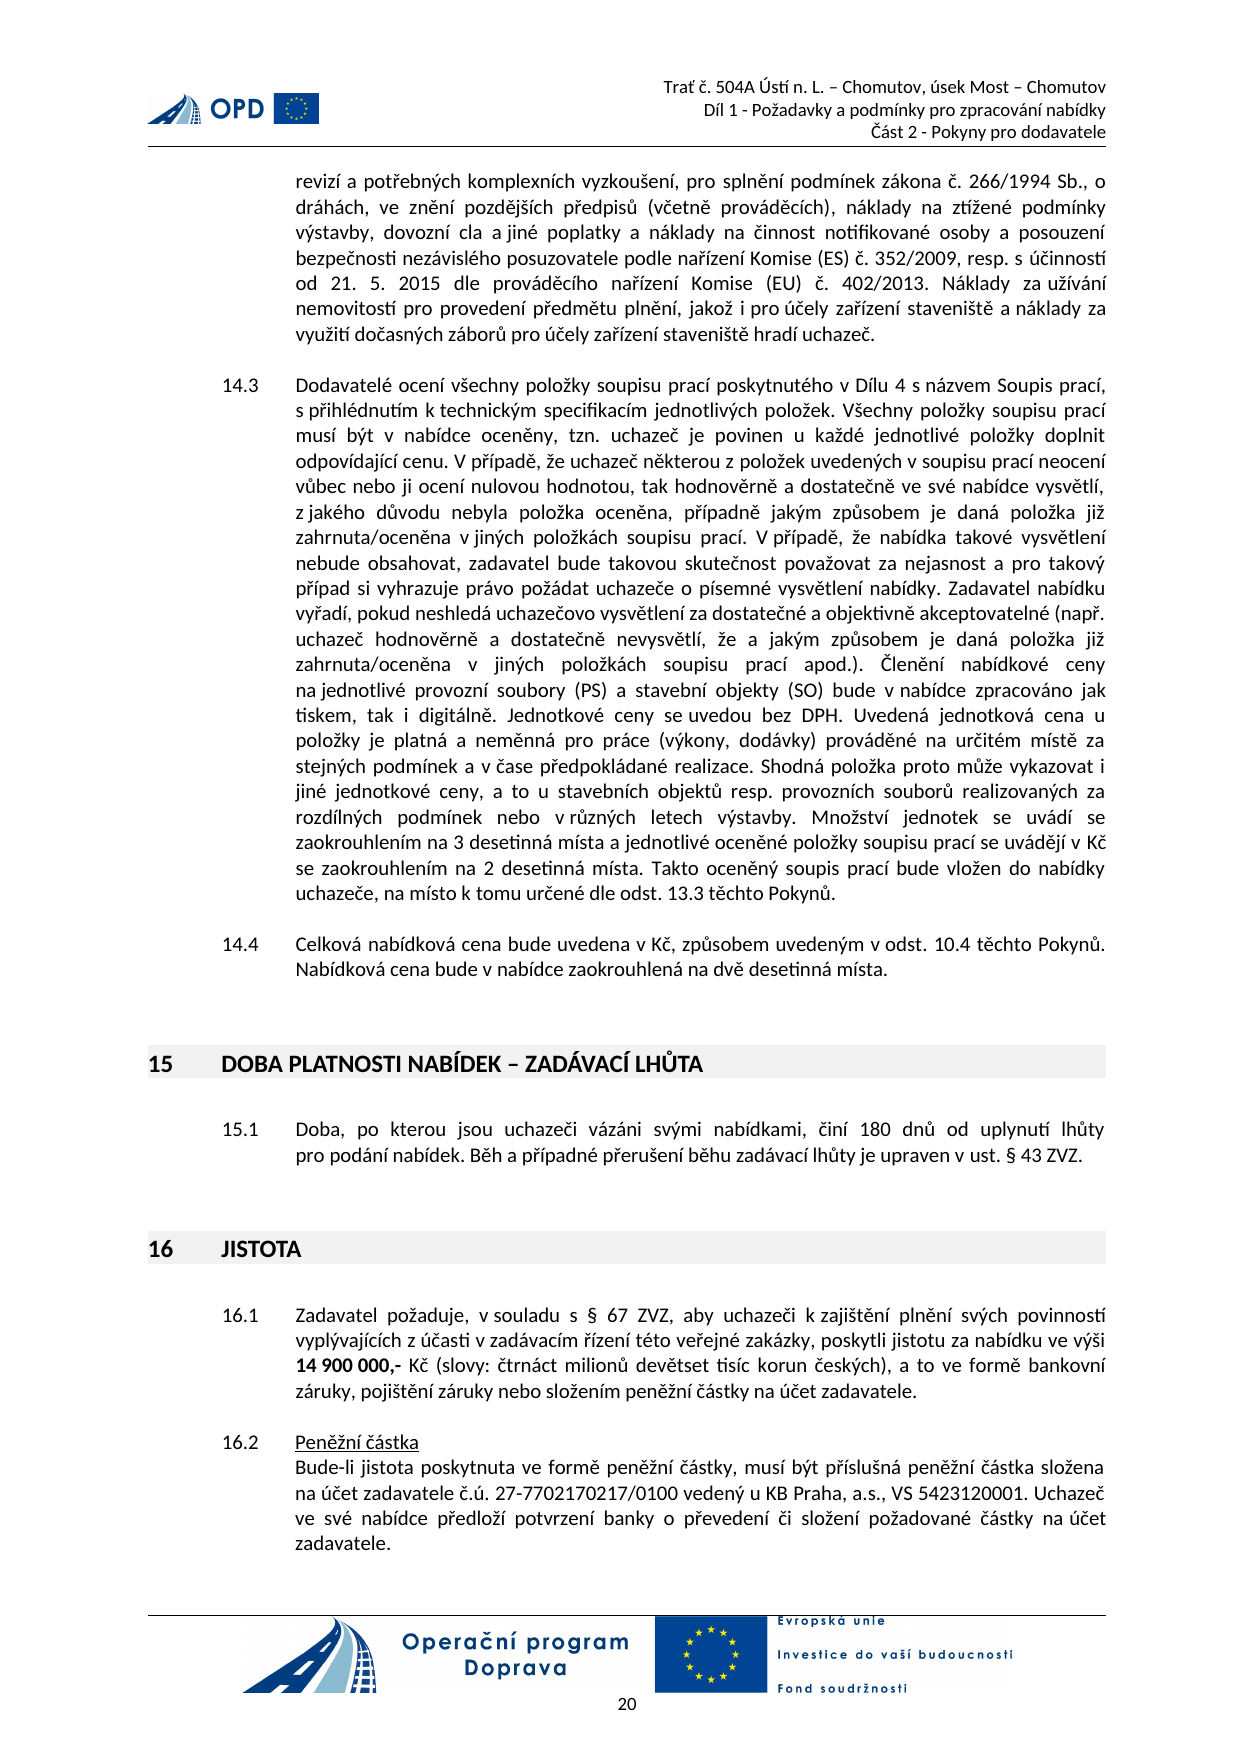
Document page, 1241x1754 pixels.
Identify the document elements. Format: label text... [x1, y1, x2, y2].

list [222, 168, 1106, 346]
list Doba, po kterou jsou uchazeči vázáni svými nabídkami, činí 180 dnů od uplynutí lhůty pro podání nabídek. Běh a případné přerušení běhu zadávací lhůty je upraven v ust. § 43 ZVZ. [222, 1116, 1106, 1167]
list Zadavatel požaduje, v souladu s § 67 ZVZ, aby uchazeči k zajištění plnění svých povinností vyplývajících z účasti v zadávacím řízení této veřejné zakázky, poskytli jistotu za nabídku ve výši 14 900 000,- Kč (slovy: čtrnáct milionů devětset tisíc korun českých), a to ve formě bankovní záruky, pojištění záruky nebo složením peněžní částky na účet zadavatele. [222, 1302, 1106, 1403]
subtitle DOBA PLATNOSTI NABÍDEK – ZADÁVACÍ LHŮTA [148, 1045, 1106, 1078]
list Celková nabídková cena bude uvedena v Kč, způsobem uvedeným v odst. 10.4 těchto Pokynů. Nabídková cena bude v nabídce zaokrouhlená na dvě desetinná místa. [222, 931, 1106, 982]
picture [242, 1616, 1012, 1693]
list Peněžní částka [222, 1429, 1106, 1454]
subtitle JISTOTA [148, 1231, 1106, 1264]
picture [147, 93, 319, 124]
text Bude-li jistota poskytnuta ve formě peněžní částky, musí být příslušná peněžní částka složena na účet zadavatele č.ú. 27-7702170217/0100 vedený u KB Praha, a.s., VS 5423120001. Uchazeč ve své nabídce předloží potvrzení banky o převedení či složení požadované částky na účet zadavatele. [295, 1454, 1106, 1556]
list Dodavatelé ocení všechny položky soupisu prací poskytnutého v Dílu 4 s názvem Soupis prací, s přihlédnutím k technickým specifikacím jednotlivých položek. Všechny položky soupisu prací musí být v nabídce oceněny, tzn. uchazeč je povinen u každé jednotlivé položky doplnit odpovídající cenu. V případě, že uchazeč některou z položek uvedených v soupisu prací neocení vůbec nebo ji ocení nulovou hodnotou, tak hodnověrně a dostatečně ve své nabídce vysvětlí, z jakého důvodu nebyla položka oceněna, případně jakým způsobem je daná položka již zahrnuta/oceněna v jiných položkách soupisu prací. V případě, že nabídka takové vysvětlení nebude obsahovat, zadavatel bude takovou skutečnost považovat za nejasnost a pro takový případ si vyhrazuje právo požádat uchazeče o písemné vysvětlení nabídky. Zadavatel nabídku vyřadí, pokud neshledá uchazečovo vysvětlení za dostatečné a objektivně akceptovatelné (např. uchazeč hodnověrně a dostatečně nevysvětlí, že a jakým způsobem je daná položka již zahrnuta/oceněna v jiných položkách soupisu prací apod.). Členění nabídkové ceny na jednotlivé provozní soubory (PS) a stavební objekty (SO) bude v nabídce zpracováno jak tiskem, tak i digitálně. Jednotkové ceny se uvedou bez DPH. Uvedená jednotková cena u položky je platná a neměnná pro práce (výkony, dodávky) prováděné na určitém místě za stejných podmínek a v čase předpokládané realizace. Shodná položka proto může vykazovat i jiné jednotkové ceny, a to u stavebních objektů resp. provozních souborů realizovaných za rozdílných podmínek nebo v různých letech výstavby. Množství jednotek se uvádí se zaokrouhlením na 3 desetinná místa a jednotlivé oceněné položky soupisu prací se uvádějí v Kč se zaokrouhlením na 2 desetinná místa. Takto oceněný soupis prací bude vložen do nabídky uchazeče, na místo k tomu určené dle odst. 13.3 těchto Pokynů. [222, 372, 1106, 906]
